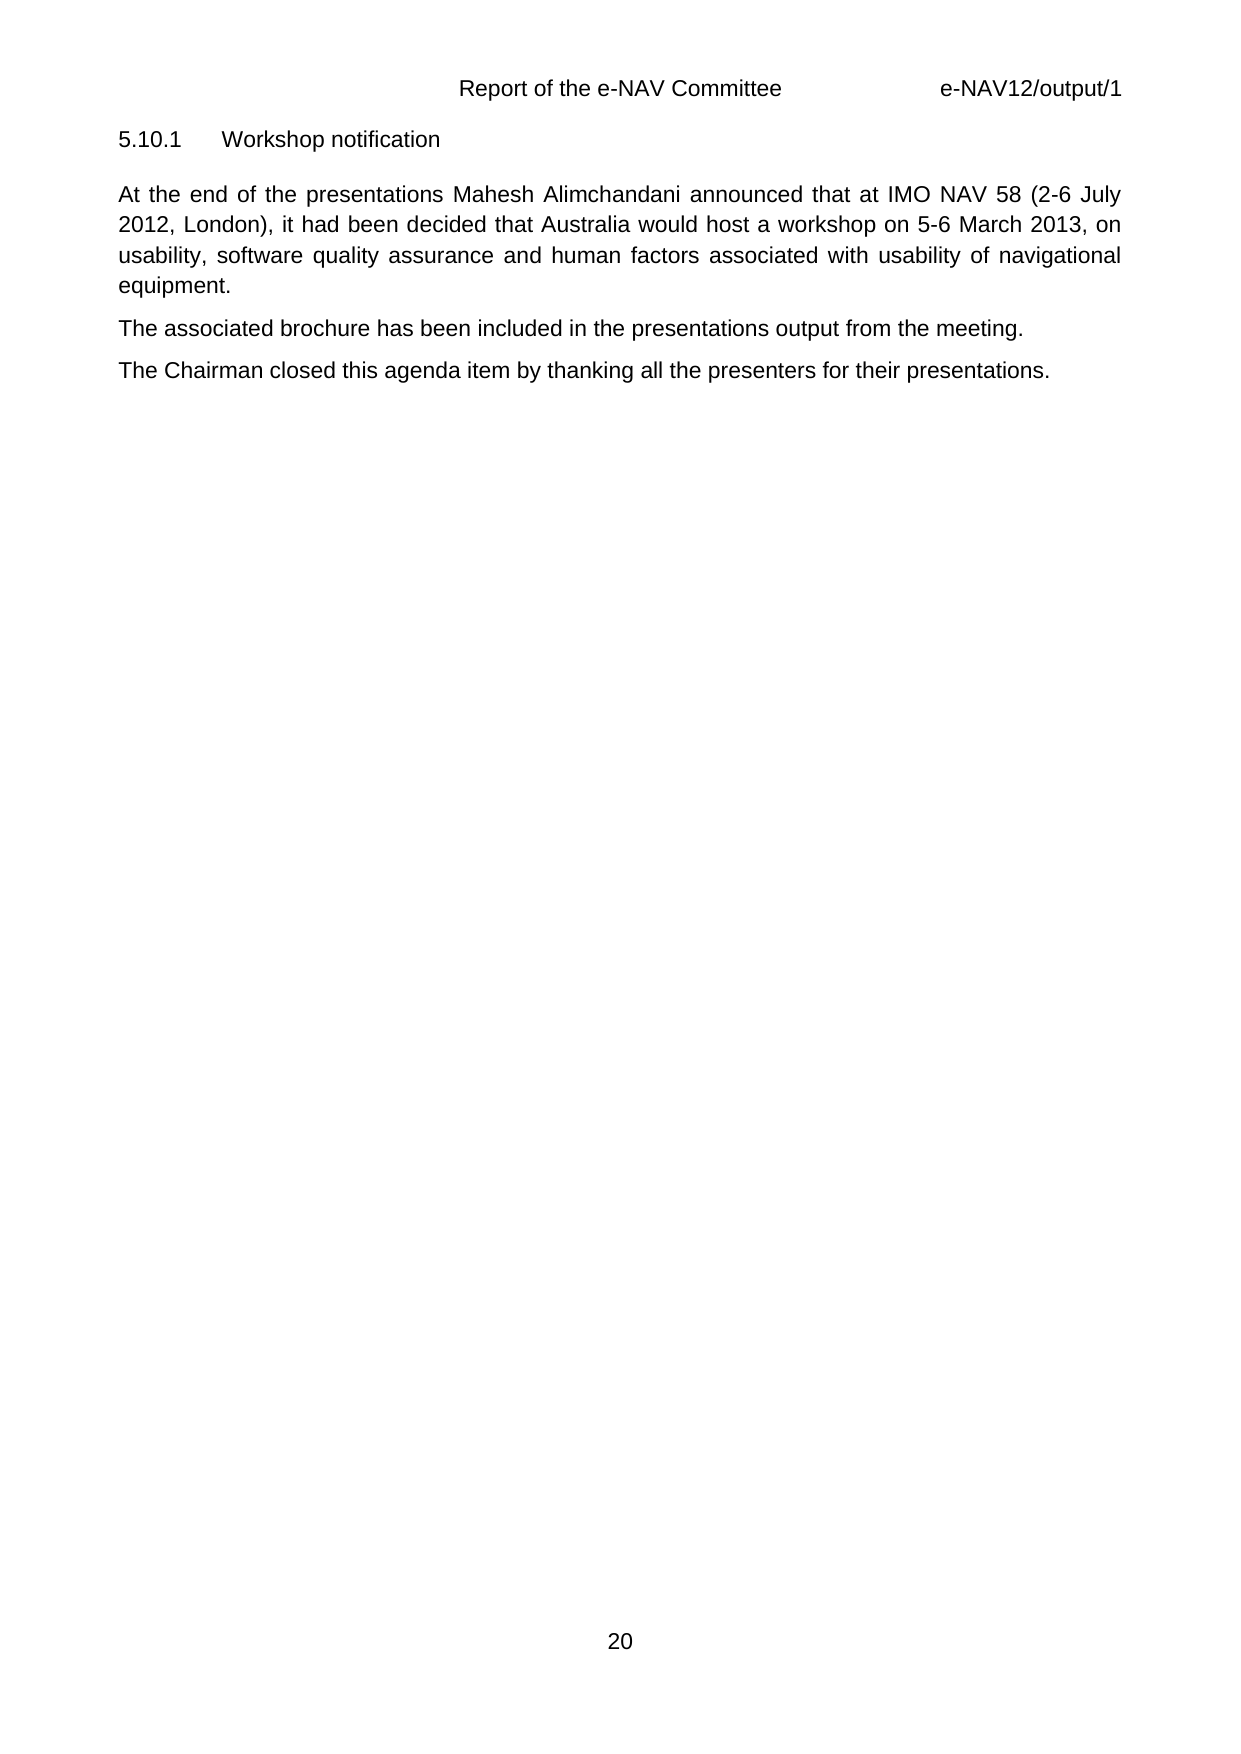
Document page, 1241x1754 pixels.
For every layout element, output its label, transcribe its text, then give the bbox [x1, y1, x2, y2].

text At the end of the presentations Mahesh Alimchandani announced that at IMO NAV 58 (2-6 July 2012, London), it had been decided that Australia would host a workshop on 5-6 March 2013, on usability, software quality assurance and human factors associated with usability of navigational equipment. [118, 181, 1122, 298]
text The Chairman closed this agenda item by thanking all the presenters for their presentations. [118, 357, 1122, 384]
subtitle Workshop notification [118, 126, 1122, 152]
text The associated brochure has been included in the presentations output from the meeting. [118, 314, 1122, 341]
